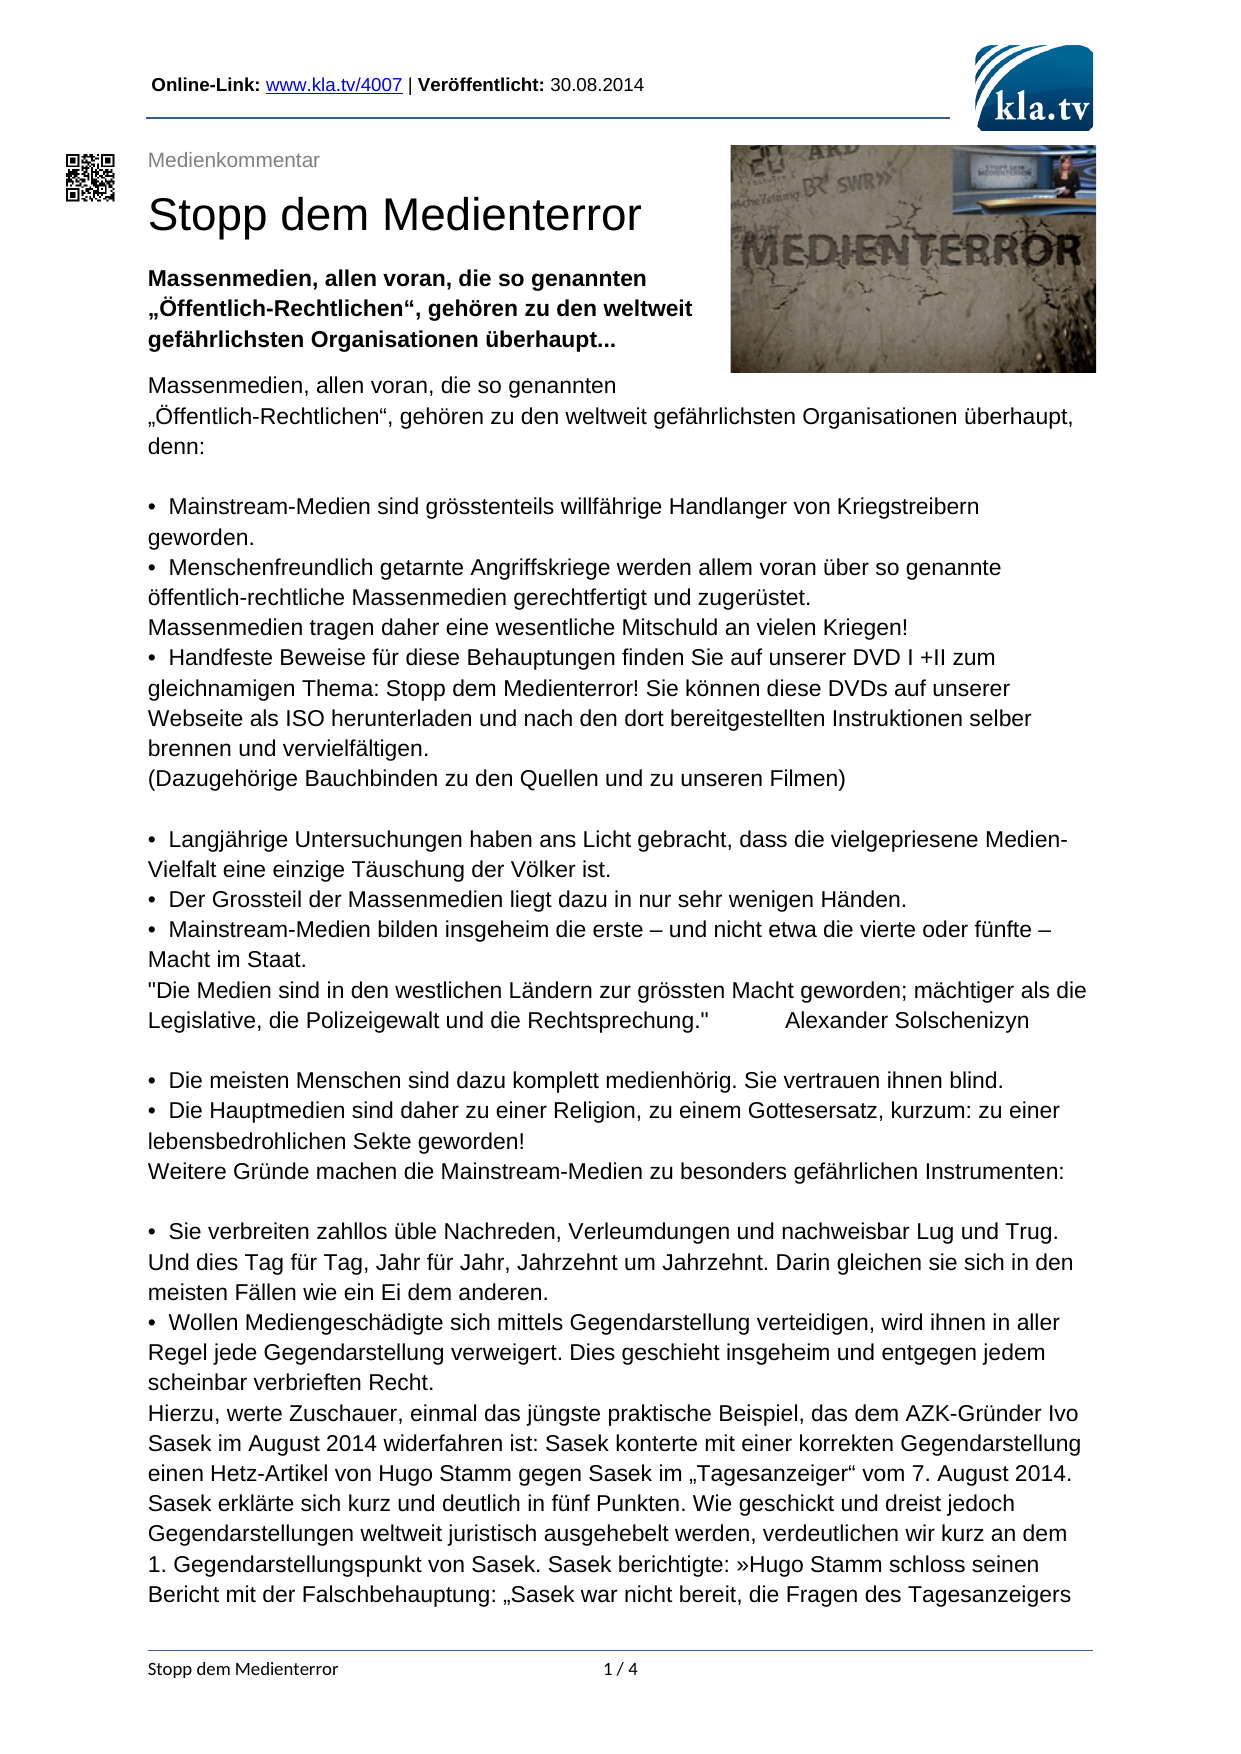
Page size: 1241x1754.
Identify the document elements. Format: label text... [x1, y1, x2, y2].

text Massenmedien, allen voran, die so genannten „Öffentlich-Rechtlichen“, gehören zu den weltweit gefährlichsten Organisationen überhaupt... [148, 265, 1093, 352]
text Stopp dem Medienterror [148, 188, 1093, 241]
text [148, 372, 1093, 1607]
text Medienkommentar [148, 148, 1093, 172]
